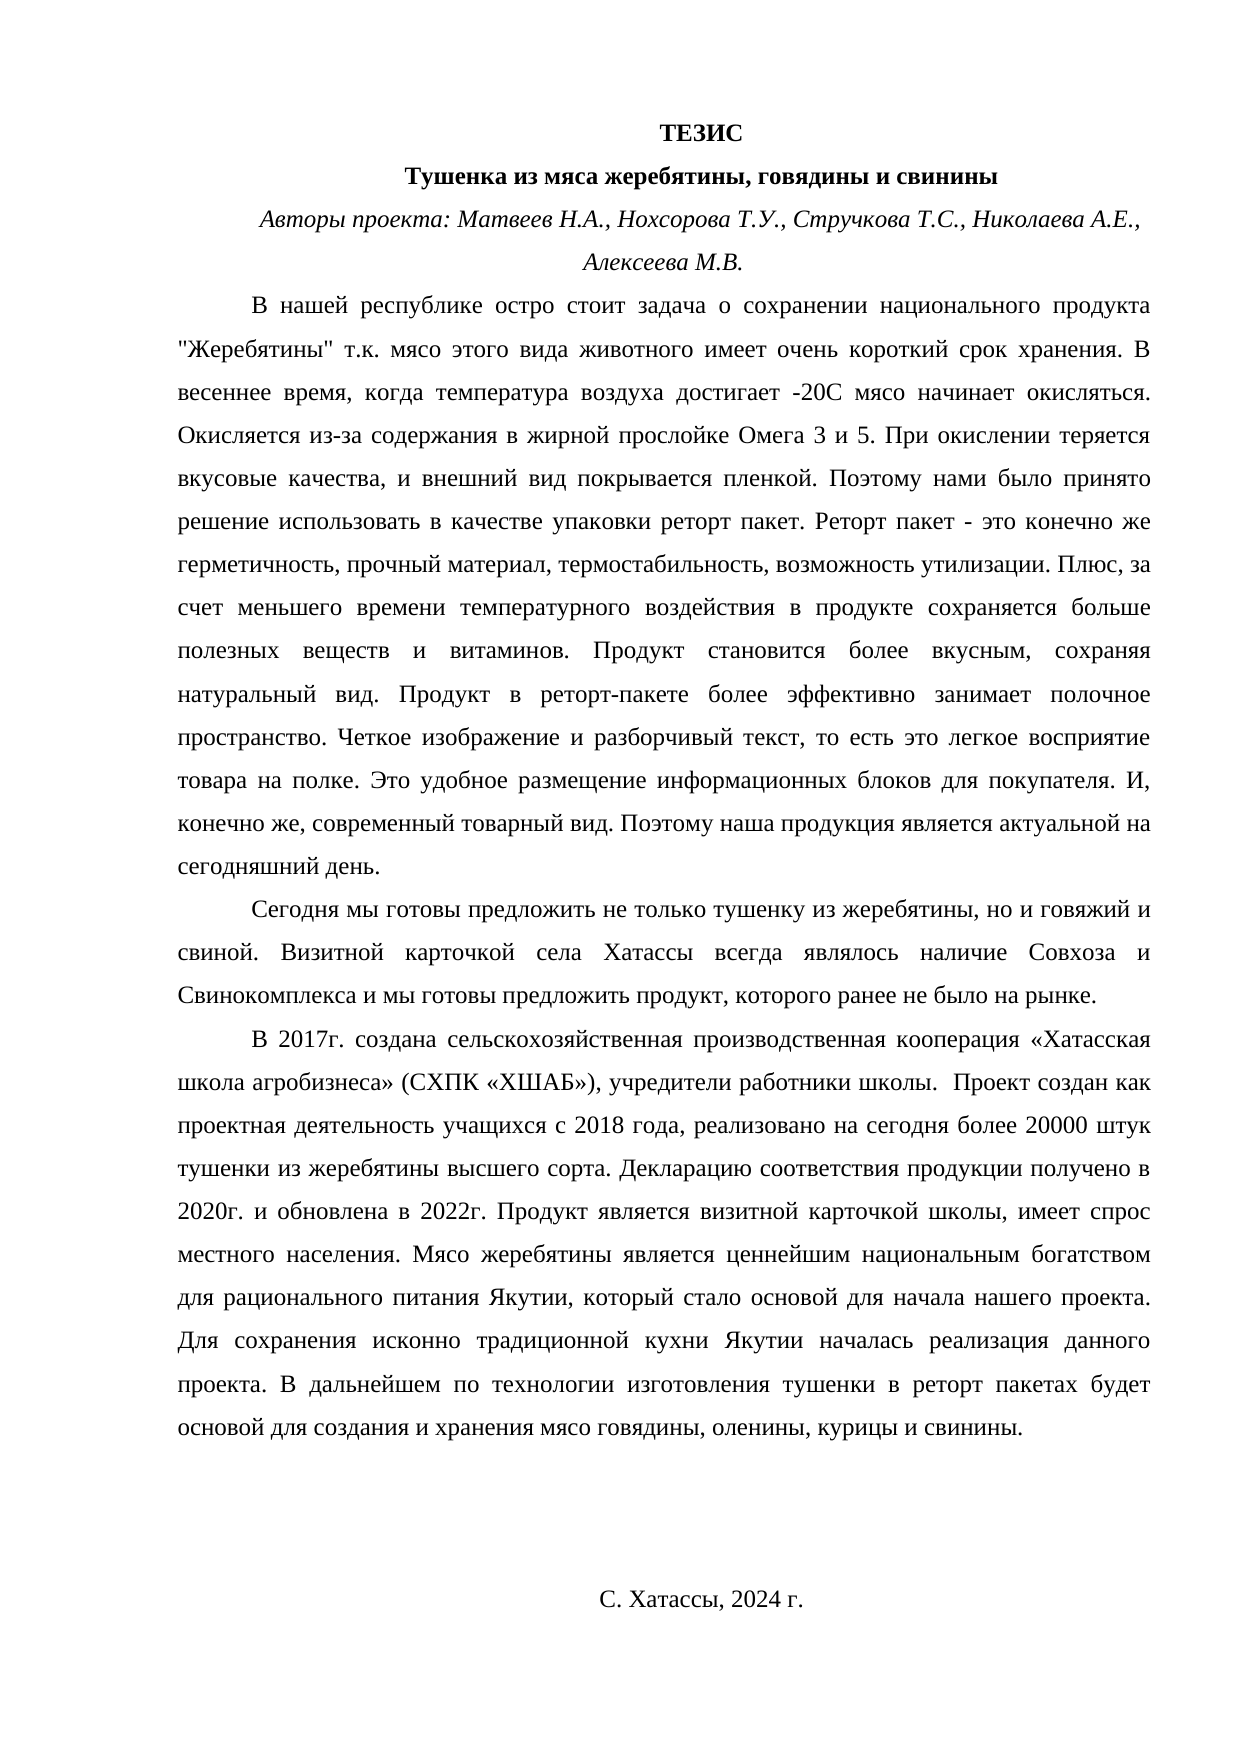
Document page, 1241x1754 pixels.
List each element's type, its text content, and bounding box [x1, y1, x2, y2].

text ТЕЗИС [177, 118, 1152, 147]
text Сегодня мы готовы предложить не только тушенку из жеребятины, но и говяжий и свиной. Визитной карточкой села Хатассы всегда являлось наличие Совхоза и Свинокомплекса и мы готовы предложить продукт, которого ранее не было на рынке. [177, 894, 1152, 1009]
text Авторы проекта: Матвеев Н.А., Нохсорова Т.У., Стручкова Т.С., Николаева А.Е., Алексеева М.В. [177, 204, 1152, 276]
text В нашей республике остро стоит задача о сохранении национального продукта "Жеребятины" т.к. мясо этого вида животного имеет очень короткий срок хранения. В весеннее время, когда температура воздуха достигает -20С мясо начинает окисляться. Окисляется из-за содержания в жирной прослойке Омега 3 и 5. При окислении теряется вкусовые качества, и внешний вид покрывается пленкой. Поэтому нами было принято решение использовать в качестве упаковки реторт пакет. Реторт пакет - это конечно же герметичность, прочный материал, термостабильность, возможность утилизации. Плюс, за счет меньшего времени температурного воздействия в продукте сохраняется больше полезных веществ и витаминов. Продукт становится более вкусным, сохраняя натуральный вид. Продукт в реторт-пакете более эффективно занимает полочное пространство. Четкое изображение и разборчивый текст, то есть это легкое восприятие товара на полке. Это удобное размещение информационных блоков для покупателя. И, конечно же, современный товарный вид. Поэтому наша продукция является актуальной на сегодняшний день. [177, 291, 1152, 880]
text Тушенка из мяса жеребятины, говядины и свинины [177, 161, 1152, 190]
text С. Хатассы, 2024 г. [177, 1584, 1152, 1613]
text В 2017г. создана сельскохозяйственная производственная кооперация «Хатасская школа агробизнеса» (СХПК «ХШАБ»), учредители работники школы. Проект создан как проектная деятельность учащихся с 2018 года, реализовано на сегодня более 20000 штук тушенки из жеребятины высшего сорта. Декларацию соответствия продукции получено в 2020г. и обновлена в 2022г. Продукт является визитной карточкой школы, имеет спрос местного населения. Мясо жеребятины является ценнейшим национальным богатством для рационального питания Якутии, который стало основой для начала нашего проекта. Для сохранения исконно традиционной кухни Якутии началась реализация данного проекта. В дальнейшем по технологии изготовления тушенки в реторт пакетах будет основой для создания и хранения мясо говядины, оленины, курицы и свинины. [177, 1024, 1152, 1441]
